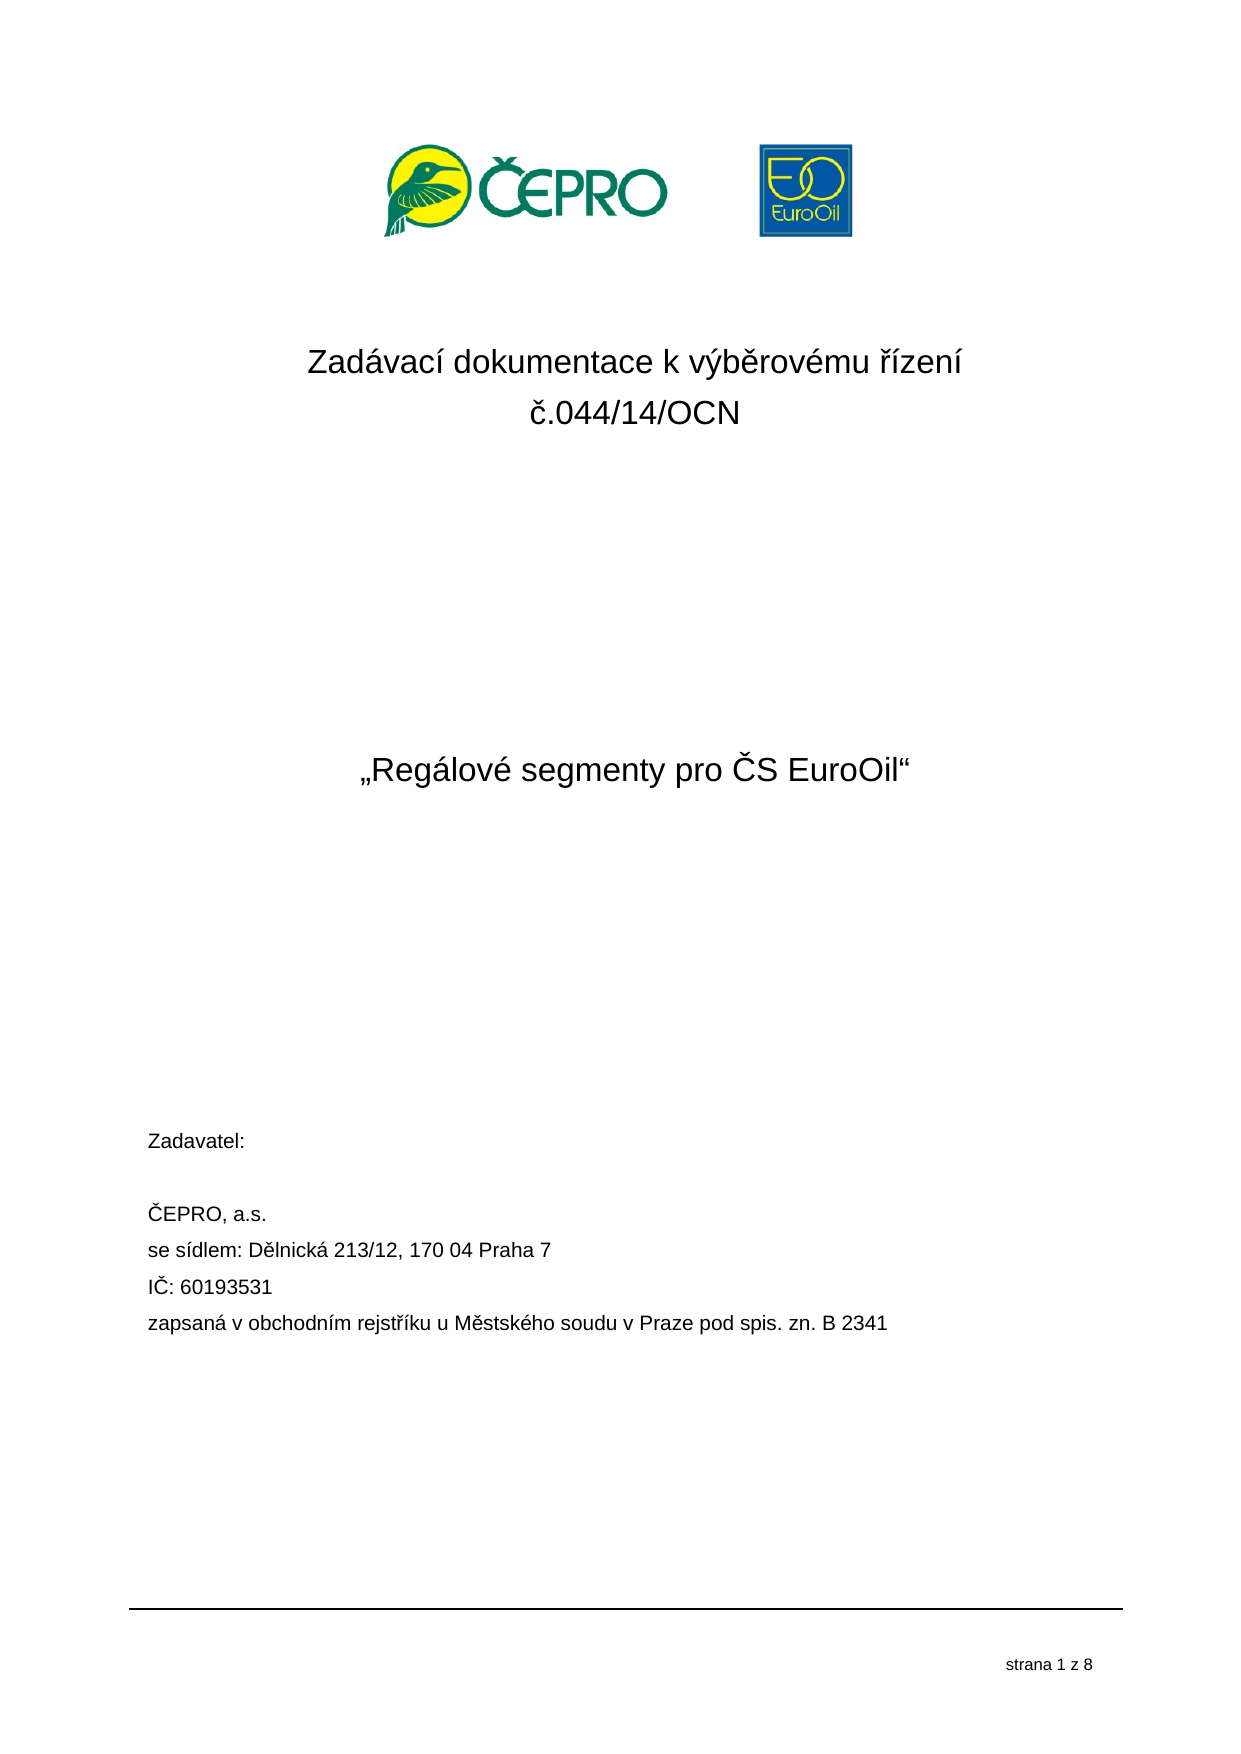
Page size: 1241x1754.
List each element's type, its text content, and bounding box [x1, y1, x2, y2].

text se sídlem: Dělnická 213/12, 170 04 Praha 7 [148, 1238, 1122, 1262]
text č.044/14/OCN [148, 393, 1122, 432]
text zapsaná v obchodním rejstříku u Městského soudu v Praze pod spis. zn. B 2341 [148, 1311, 1122, 1335]
picture [383, 144, 853, 237]
text „Regálové segmenty pro ČS EuroOil“ [148, 750, 1122, 788]
text Zadavatel: [148, 1129, 1122, 1153]
text IČ: 60193531 [148, 1275, 1122, 1299]
text ČEPRO, a.s. [148, 1202, 1122, 1226]
text Zadávací dokumentace k výběrovému řízení [148, 342, 1122, 381]
